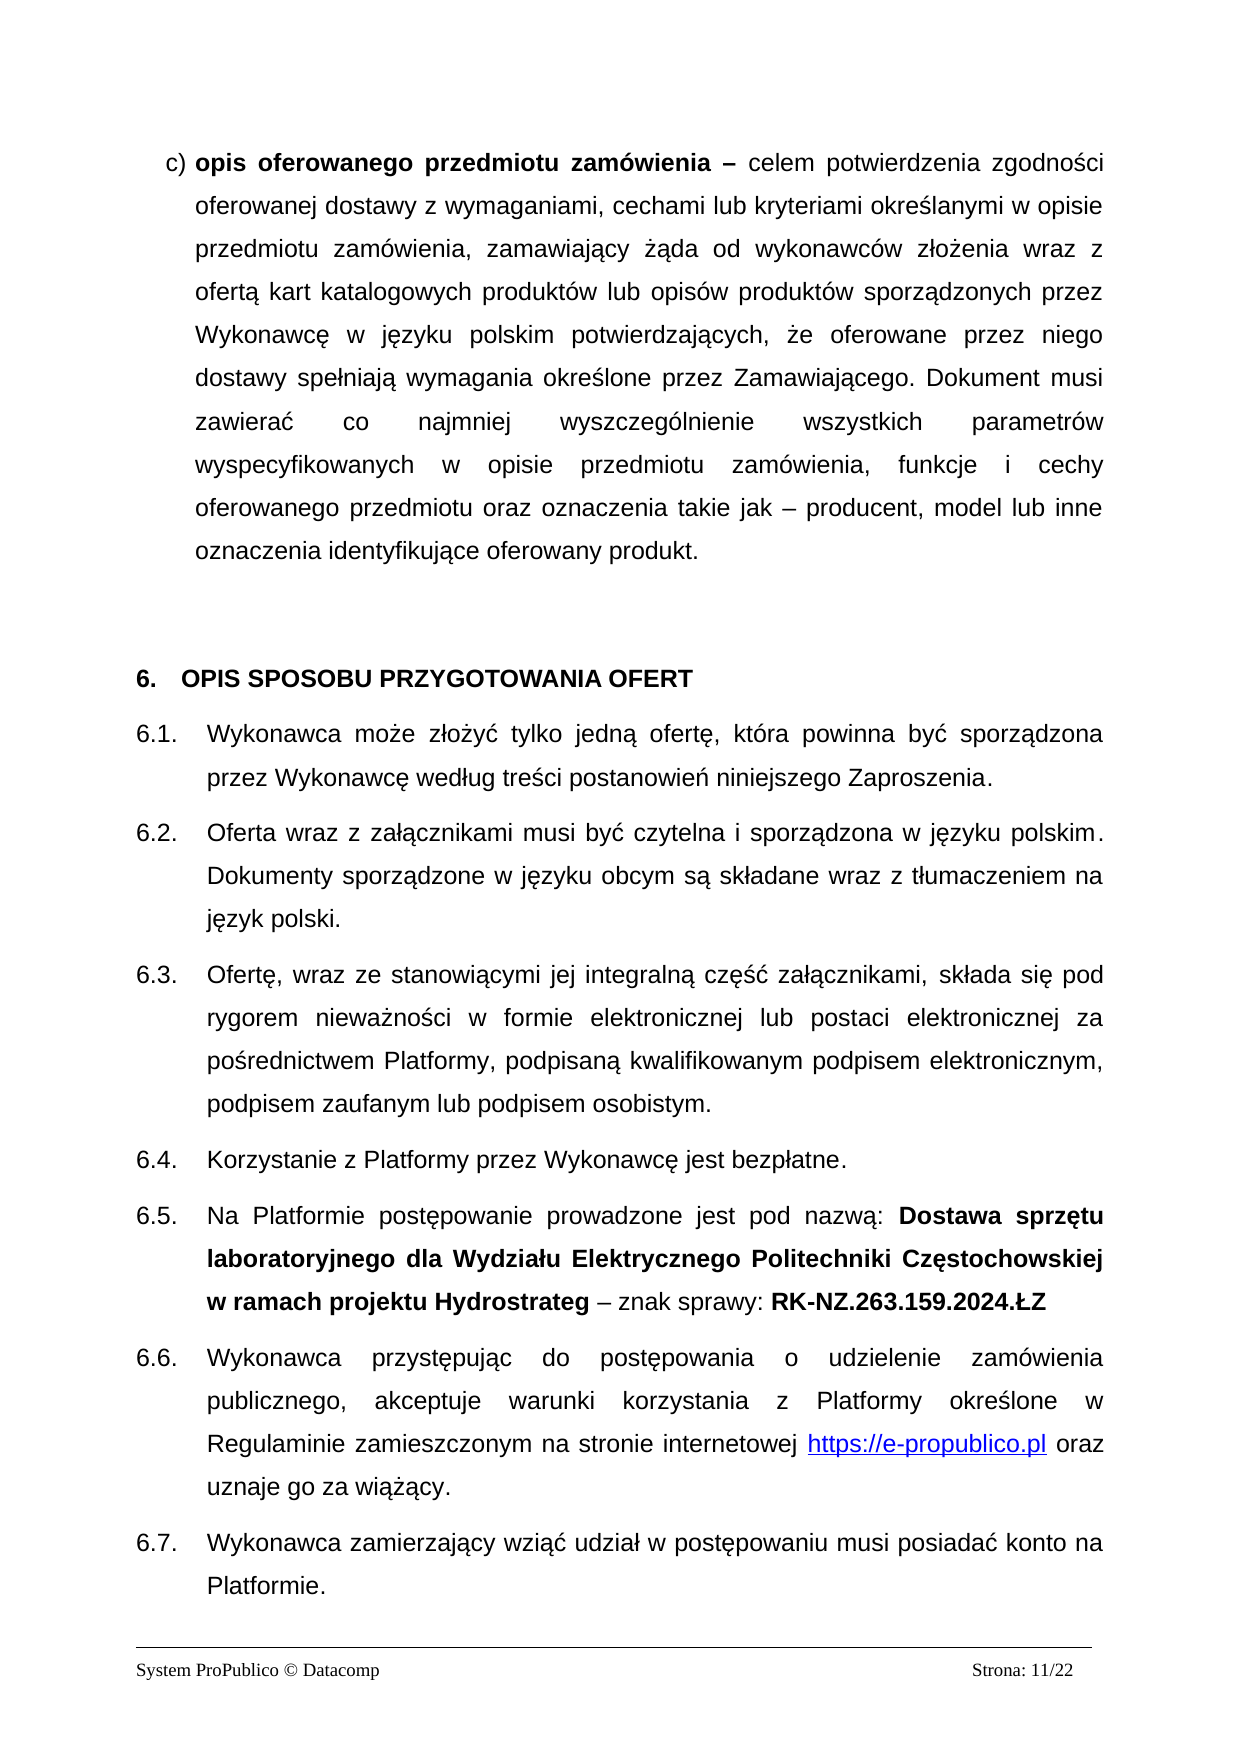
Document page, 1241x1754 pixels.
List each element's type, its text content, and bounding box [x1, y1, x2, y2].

subtitle Korzystanie z Platformy przez Wykonawcę jest bezpłatne. [136, 1145, 1104, 1174]
subtitle Wykonawca przystępując do postępowania o udzielenie zamówienia publicznego, akceptuje warunki korzystania z Platformy określone w Regulaminie zamieszczonym na stronie internetowej https://e-propublico.pl oraz uznaje go za wiążący. [136, 1342, 1104, 1501]
subtitle Wykonawca może złożyć tylko jedną ofertę, która powinna być sporządzona przez Wykonawcę według treści postanowień niniejszego Zaproszenia. [136, 719, 1104, 791]
subtitle Ofertę, wraz ze stanowiącymi jej integralną część załącznikami, składa się pod rygorem nieważności w formie elektronicznej lub postaci elektronicznej za pośrednictwem Platformy, podpisaną kwalifikowanym podpisem elektronicznym, podpisem zaufanym lub podpisem osobistym. [136, 960, 1104, 1118]
list opis oferowanego przedmiotu zamówienia – celem potwierdzenia zgodności oferowanej dostawy z wymaganiami, cechami lub kryteriami określanymi w opisie przedmiotu zamówienia, zamawiający żąda od wykonawców złożenia wraz z ofertą kart katalogowych produktów lub opisów produktów sporządzonych przez Wykonawcę w języku polskim potwierdzających, że oferowane przez niego dostawy spełniają wymagania określone przez Zamawiającego. Dokument musi zawierać co najmniej wyszczególnienie wszystkich parametrów wyspecyfikowanych w opisie przedmiotu zamówienia, funkcje i cechy oferowanego przedmiotu oraz oznaczenia takie jak – producent, model lub inne oznaczenia identyfikujące oferowany produkt. [165, 148, 1104, 564]
subtitle Oferta wraz z załącznikami musi być czytelna i sporządzona w języku polskim. Dokumenty sporządzone w języku obcym są składane wraz z tłumaczeniem na język polski. [136, 818, 1104, 933]
subtitle Opis sposobu przygotowania ofert [136, 664, 1104, 692]
subtitle Wykonawca zamierzający wziąć udział w postępowaniu musi posiadać konto na Platformie. [136, 1527, 1104, 1599]
subtitle Na Platformie postępowanie prowadzone jest pod nazwą: Dostawa sprzętu laboratoryjnego dla Wydziału Elektrycznego Politechniki Częstochowskiej w ramach projektu Hydrostrateg – znak sprawy: RK-NZ.263.159.2024.ŁZ [136, 1201, 1104, 1316]
